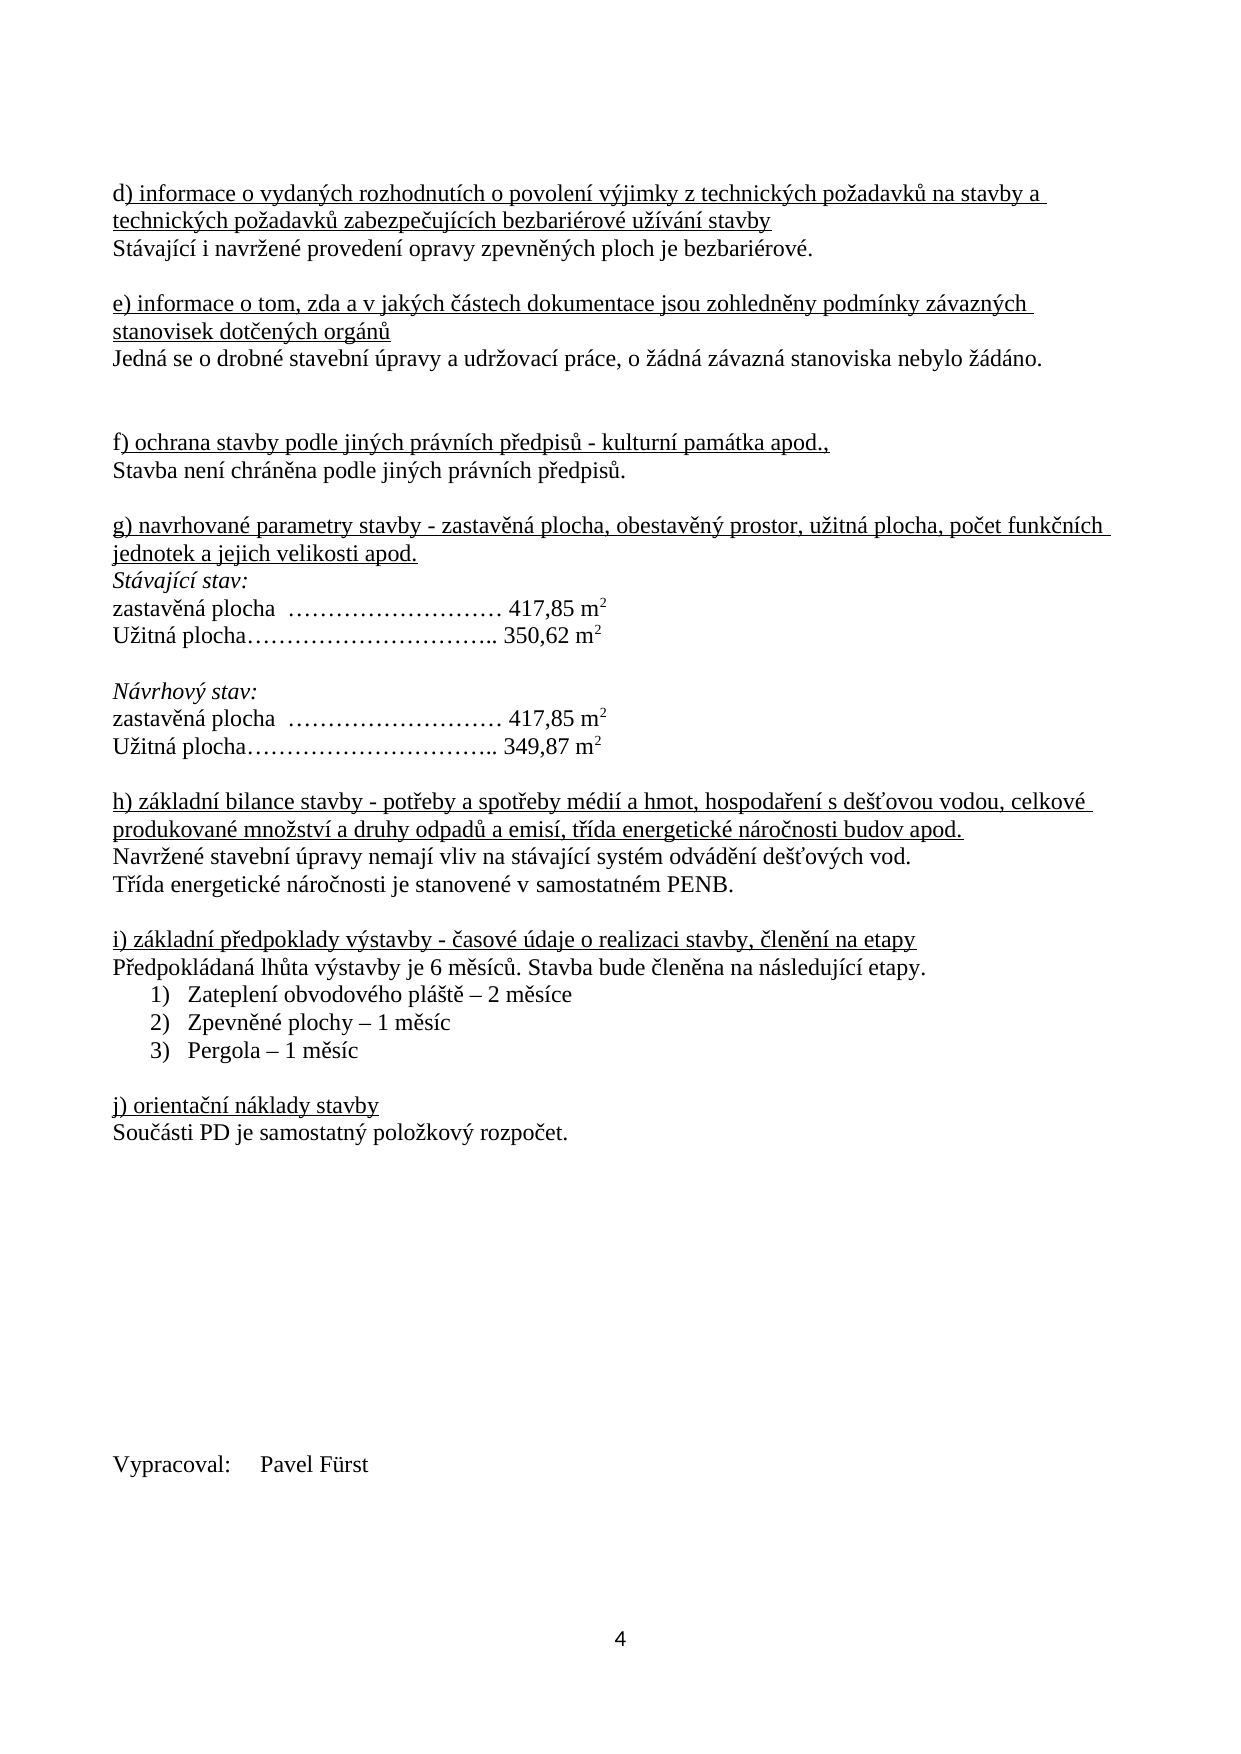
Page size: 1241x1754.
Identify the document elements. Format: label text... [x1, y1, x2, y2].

text h) základní bilance stavby - potřeby a spotřeby médií a hmot, hospodaření s dešťovou vodou, celkové produkované množství a druhy odpadů a emisí, třída energetické náročnosti budov apod. [112, 787, 1128, 842]
text Stavba není chráněna podle jiných právních předpisů. [112, 456, 1128, 483]
text e) informace o tom, zda a v jakých částech dokumentace jsou zohledněny podmínky závazných stanovisek dotčených orgánů [112, 289, 1128, 344]
text Předpokládaná lhůta výstavby je 6 měsíců. Stavba bude členěna na následující etapy. [112, 953, 1128, 980]
text Návrhový stav: [112, 677, 1128, 704]
text j) orientační náklady stavby [112, 1091, 1128, 1118]
text Užitná plocha………………………….. 349,87 m2 [112, 732, 1128, 759]
text i) základní předpoklady výstavby - časové údaje o realizaci stavby, členění na etapy [112, 925, 1128, 953]
text f) ochrana stavby podle jiných právních předpisů - kulturní památka apod., [112, 427, 1128, 456]
text Třída energetické náročnosti je stanovené v samostatném PENB. [112, 870, 1128, 898]
text Stávající i navržené provedení opravy zpevněných ploch je bezbariérové. [112, 234, 1128, 262]
list Zpevněné plochy – 1 měsíc [150, 1008, 1128, 1036]
text d) informace o vydaných rozhodnutích o povolení výjimky z technických požadavků na stavby a technických požadavků zabezpečujících bezbariérové užívání stavby [112, 178, 1128, 234]
text Vypracoval: Pavel Fürst [112, 1450, 1128, 1477]
text Jedná se o drobné stavební úpravy a udržovací práce, o žádná závazná stanoviska nebylo žádáno. [112, 344, 1128, 372]
text g) navrhované parametry stavby - zastavěná plocha, obestavěný prostor, užitná plocha, počet funkčních jednotek a jejich velikosti apod. [112, 511, 1128, 566]
list Pergola – 1 měsíc [150, 1036, 1128, 1063]
text Navržené stavební úpravy nemají vliv na stávající systém odvádění dešťových vod. [112, 842, 1128, 870]
text zastavěná plocha ……………………… 417,85 m2 [112, 594, 1128, 622]
text Stávající stav: [112, 566, 1128, 594]
list Zateplení obvodového pláště – 2 měsíce [150, 980, 1128, 1008]
text zastavěná plocha ……………………… 417,85 m2 [112, 704, 1128, 732]
text Součásti PD je samostatný položkový rozpočet. [112, 1118, 1128, 1146]
text Užitná plocha………………………….. 350,62 m2 [112, 622, 1128, 649]
